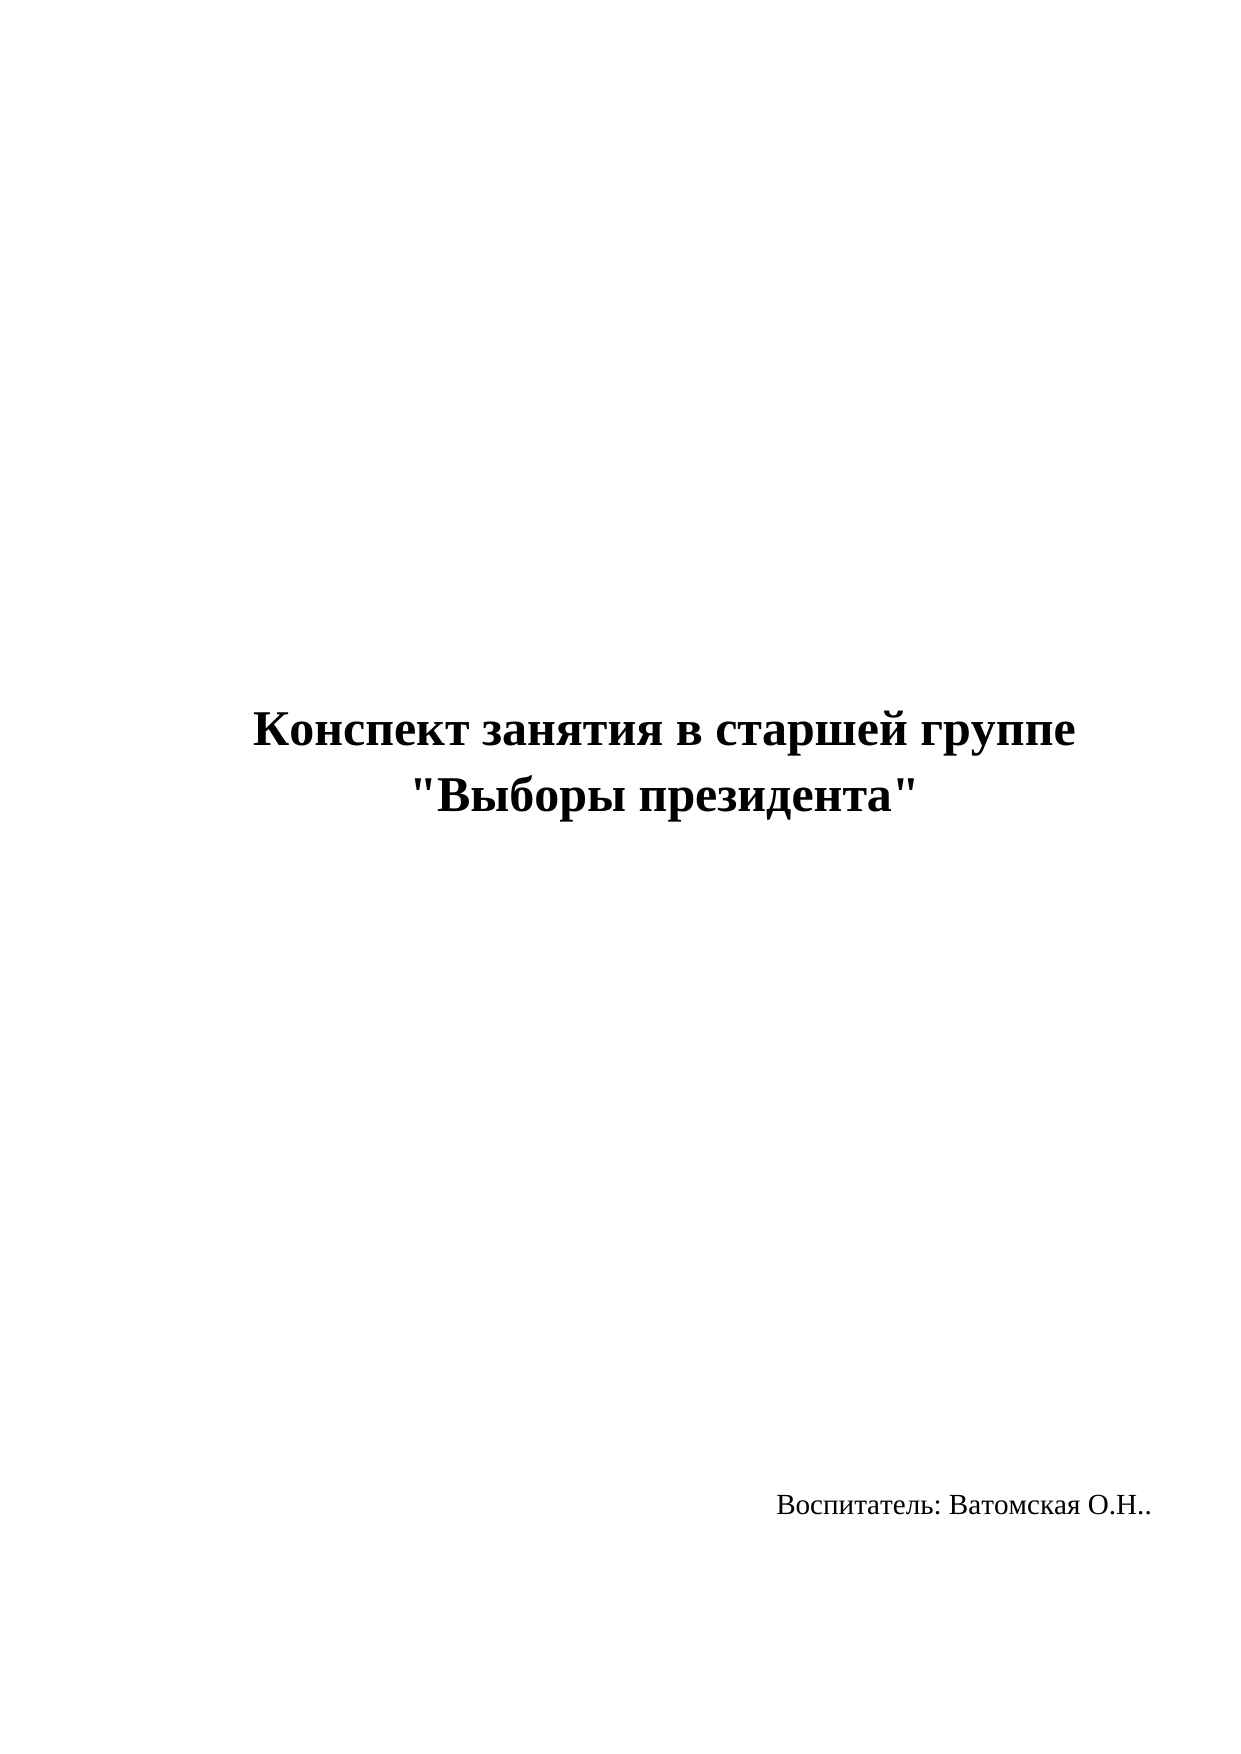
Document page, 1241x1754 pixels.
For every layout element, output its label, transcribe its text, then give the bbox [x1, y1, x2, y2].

text Конспект занятия в старшей группе "Выборы президента" [177, 699, 1152, 823]
text Воспитатель: Ватомская О.Н.. [177, 1487, 1152, 1521]
